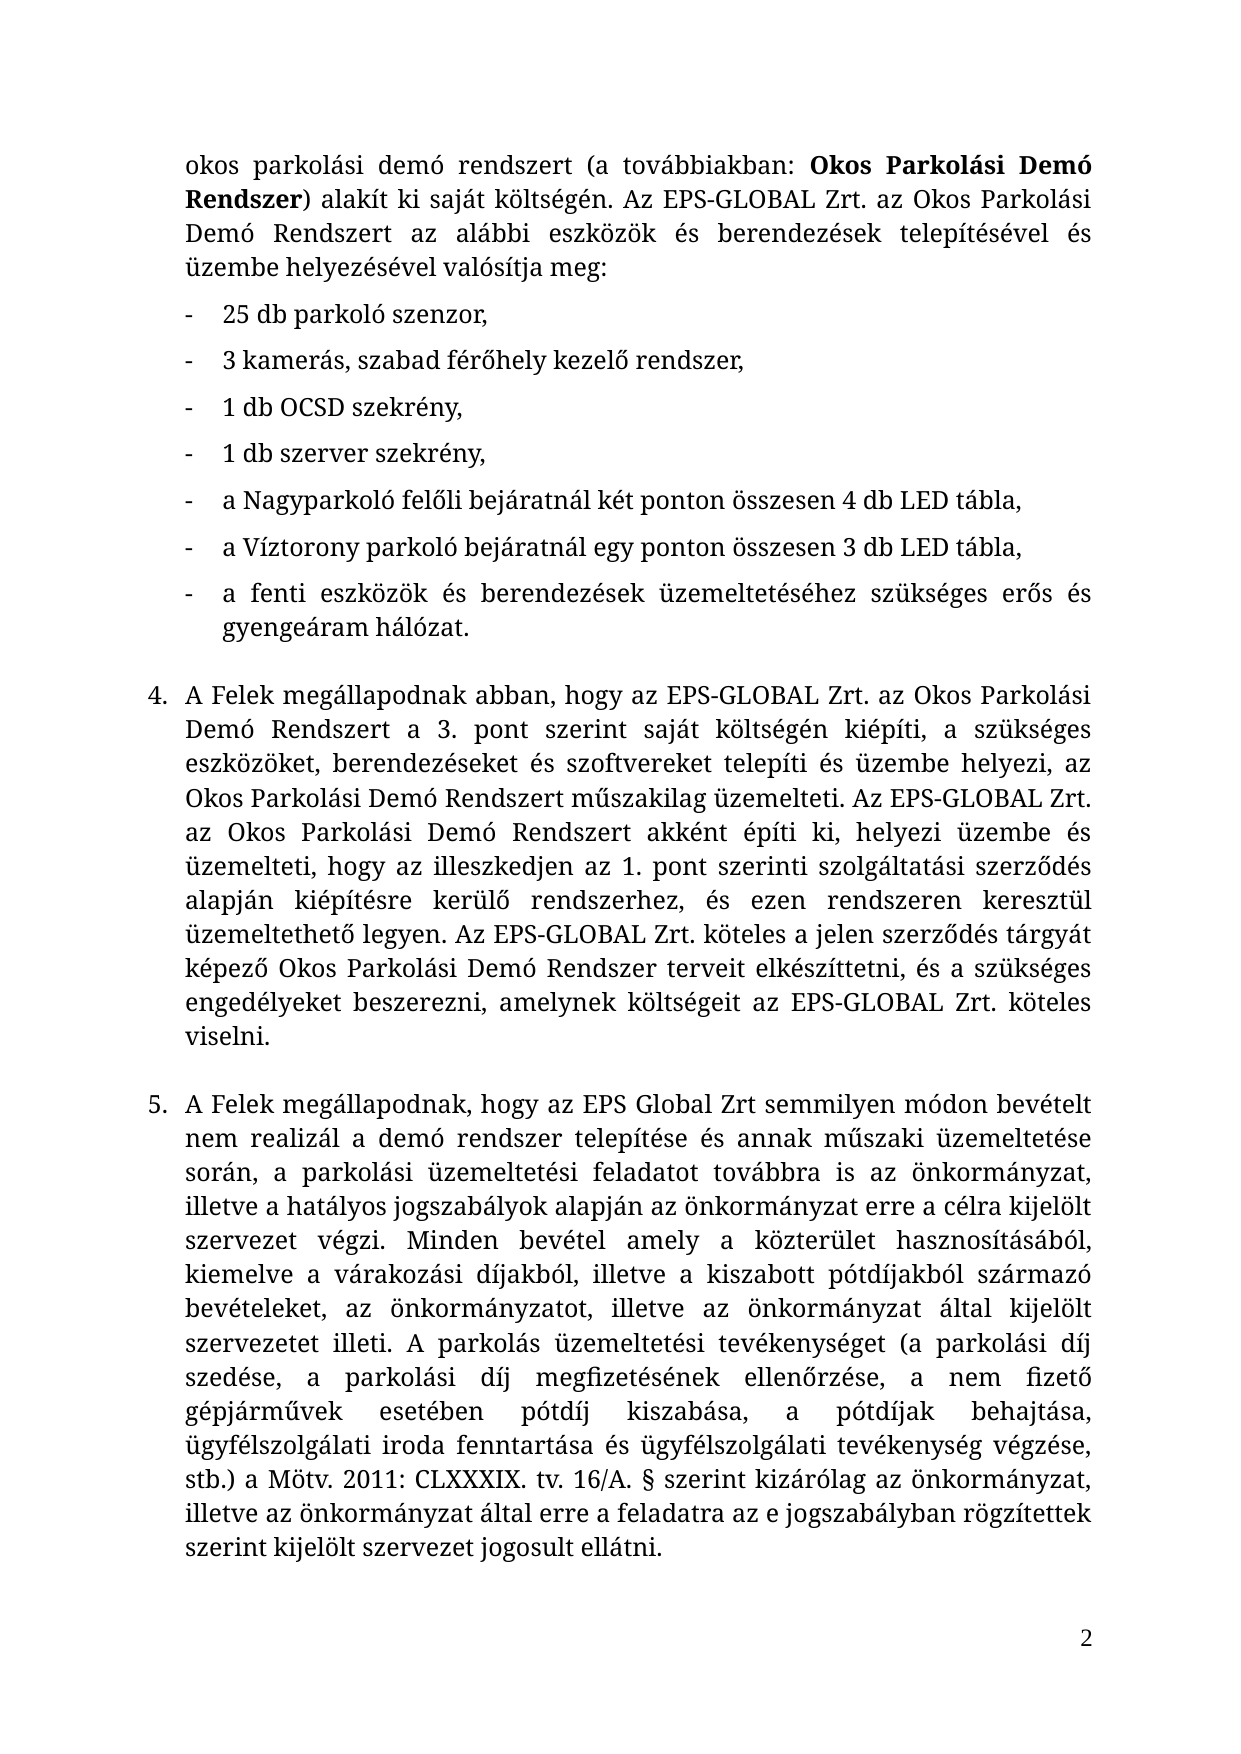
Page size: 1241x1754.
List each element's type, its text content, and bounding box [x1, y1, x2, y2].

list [148, 148, 1092, 284]
list A Felek megállapodnak, hogy az EPS Global Zrt semmilyen módon bevételt nem realizál a demó rendszer telepítése és annak műszaki üzemeltetése során, a parkolási üzemeltetési feladatot továbbra is az önkormányzat, illetve a hatályos jogszabályok alapján az önkormányzat erre a célra kijelölt szervezet végzi. Minden bevétel amely a közterület hasznosításából, kiemelve a várakozási díjakból, illetve a kiszabott pótdíjakból származó bevételeket, az önkormányzatot, illetve az önkormányzat által kijelölt szervezetet illeti. A parkolás üzemeltetési tevékenységet (a parkolási díj szedése, a parkolási díj megfizetésének ellenőrzése, a nem fizető gépjárművek esetében pótdíj kiszabása, a pótdíjak behajtása, ügyfélszolgálati iroda fenntartása és ügyfélszolgálati tevékenység végzése, stb.) a Mötv. 2011: CLXXXIX. tv. 16/A. § szerint kizárólag az önkormányzat, illetve az önkormányzat által erre a feladatra az e jogszabályban rögzítettek szerint kijelölt szervezet jogosult ellátni. [148, 1087, 1092, 1564]
list 1 db OCSD szekrény, [185, 389, 1092, 424]
list A Felek megállapodnak abban, hogy az EPS-GLOBAL Zrt. az Okos Parkolási Demó Rendszert a 3. pont szerint saját költségén kiépíti, a szükséges eszközöket, berendezéseket és szoftvereket telepíti és üzembe helyezi, az Okos Parkolási Demó Rendszert műszakilag üzemelteti. Az EPS-GLOBAL Zrt. az Okos Parkolási Demó Rendszert akként építi ki, helyezi üzembe és üzemelteti, hogy az illeszkedjen az 1. pont szerinti szolgáltatási szerződés alapján kiépítésre kerülő rendszerhez, és ezen rendszeren keresztül üzemeltethető legyen. Az EPS-GLOBAL Zrt. köteles a jelen szerződés tárgyát képező Okos Parkolási Demó Rendszer terveit elkészíttetni, és a szükséges engedélyeket beszerezni, amelynek költségeit az EPS-GLOBAL Zrt. köteles viselni. [148, 678, 1092, 1053]
list 3 kamerás, szabad férőhely kezelő rendszer, [185, 343, 1092, 377]
list a Víztorony parkoló bejáratnál egy ponton összesen 3 db LED tábla, [185, 529, 1092, 563]
list a Nagyparkoló felőli bejáratnál két ponton összesen 4 db LED tábla, [185, 483, 1092, 517]
list 1 db szerver szekrény, [185, 436, 1092, 470]
list a fenti eszközök és berendezések üzemeltetéséhez szükséges erős és gyengeáram hálózat. [185, 576, 1092, 644]
list 25 db parkoló szenzor, [185, 296, 1092, 331]
